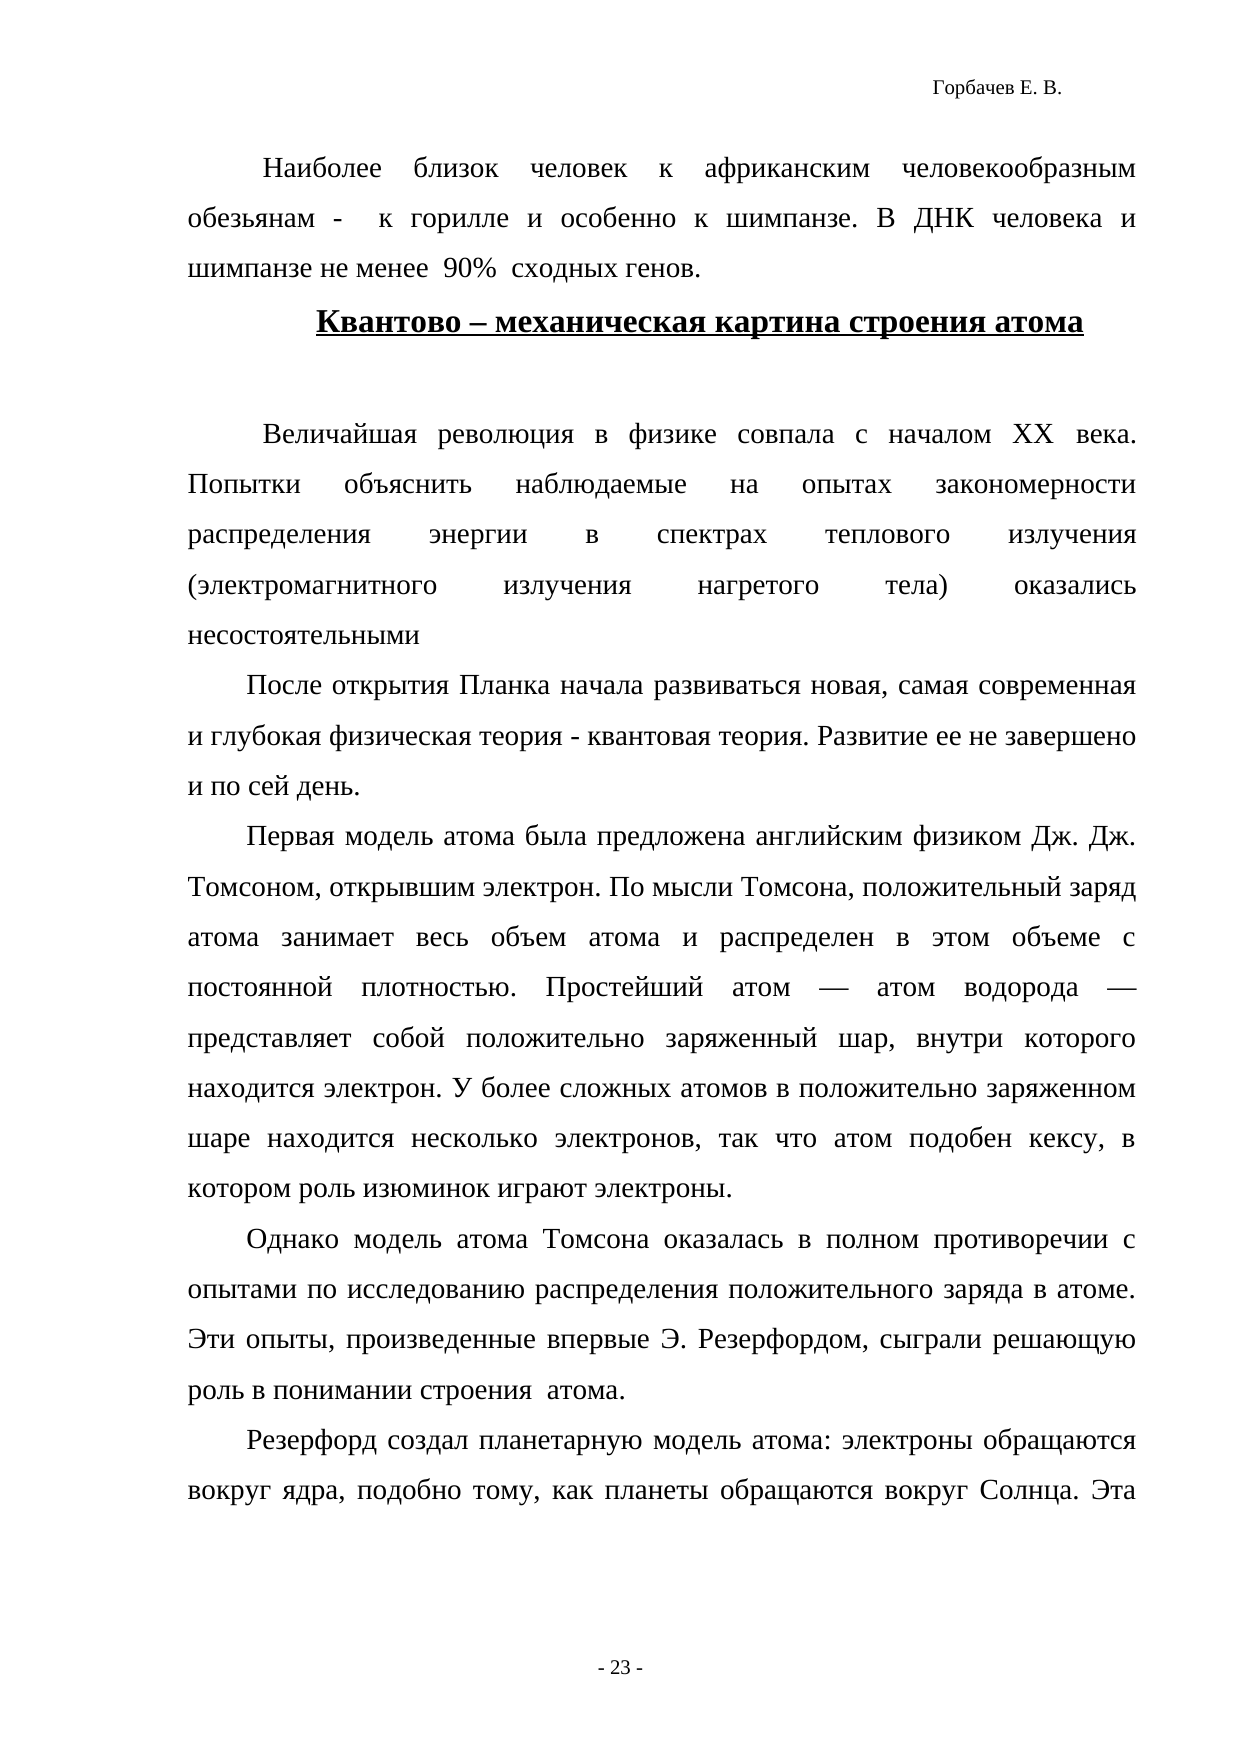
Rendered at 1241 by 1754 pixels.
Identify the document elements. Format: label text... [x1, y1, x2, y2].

text Наиболее близок человек к африканским человекообразным обезьянам - к горилле и особенно к шимпанзе. В ДНК человека и шимпанзе не менее 90% сходных генов. [187, 150, 1137, 284]
text Квантово – механическая картина строения атома [187, 301, 1137, 339]
text Величайшая революция в физике совпала с началом XX века. Попытки объяснить наблюдаемые на опытах закономерности распределения энергии в спектрах теплового излучения (электромагнитного излучения нагретого тела) оказались несостоятельными [187, 416, 1137, 651]
text После открытия Планка начала развиваться новая, самая современная и глубокая физическая теория - квантовая теория. Развитие ее не завершено и по сей день. [187, 667, 1137, 802]
text Первая модель атома была предложена английским физиком Дж. Дж. Томсоном, открывшим электрон. По мысли Томсона, положительный заряд атома занимает весь объем атома и распределен в этом объеме с постоянной плотностью. Простейший атом — атом водорода — представляет собой положительно заряженный шар, внутри которого находится электрон. У более сложных атомов в положительно заряженном шаре находится несколько электронов, так что атом подобен кексу, в котором роль изюминок играют электроны. [187, 818, 1137, 1204]
text Однако модель атома Томсона оказалась в полном противоречии с опытами по исследованию распределения положительного заряда в атоме. Эти опыты, произведенные впервые Э. Резерфордом, сыграли решающую роль в понимании строения атома. [187, 1221, 1137, 1405]
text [187, 1422, 1137, 1506]
